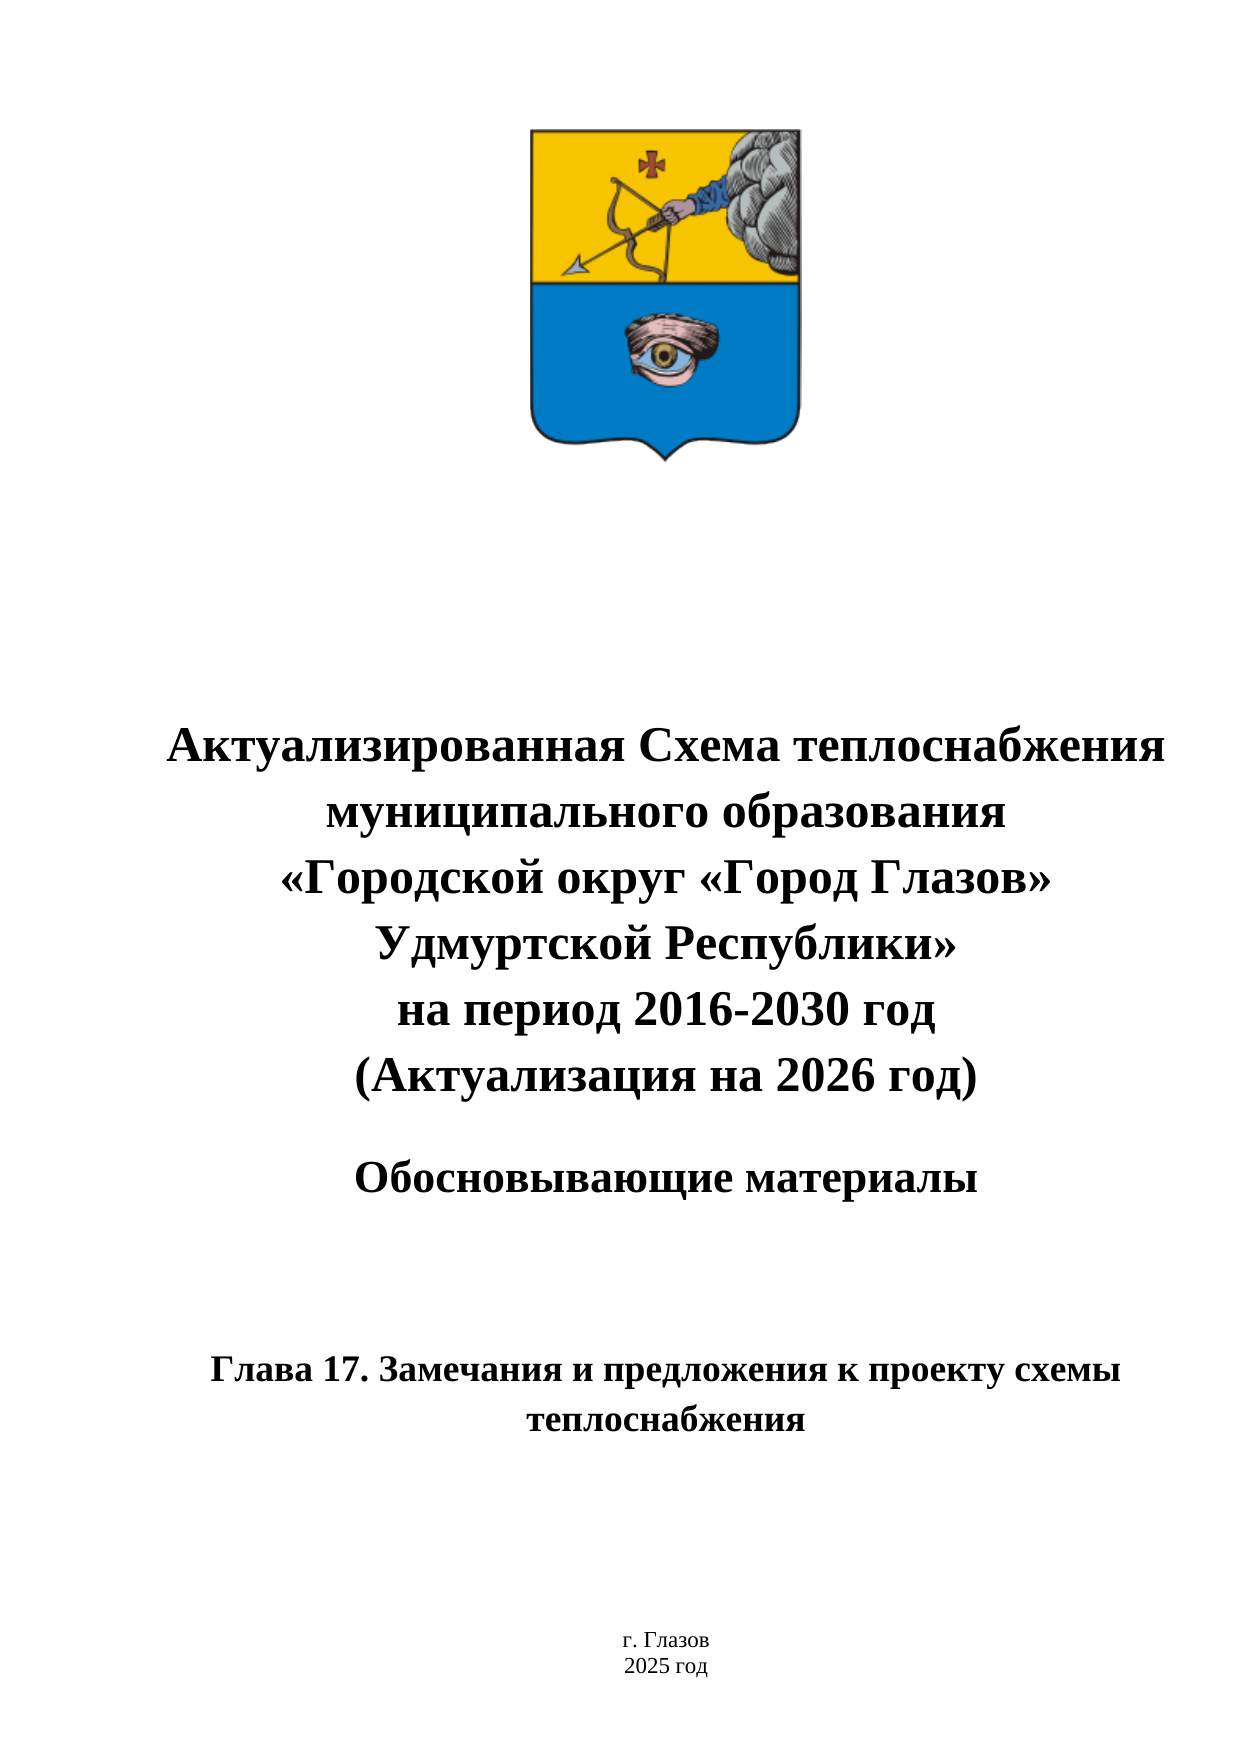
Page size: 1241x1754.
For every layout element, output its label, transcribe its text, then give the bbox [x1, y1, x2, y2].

text Актуализированная Схема теплоснабжения [154, 715, 1178, 772]
text муниципального образования [154, 781, 1178, 838]
text (Актуализация на 2026 год) [154, 1045, 1178, 1103]
text на период 2016-2030 год [154, 979, 1178, 1037]
text Обосновывающие материалы [154, 1150, 1178, 1202]
text Глава 17. Замечания и предложения к проекту схемы теплоснабжения [154, 1347, 1178, 1439]
picture [530, 129, 802, 463]
text «Городской округ «Город Глазов» Удмуртской Республики» [154, 847, 1178, 971]
